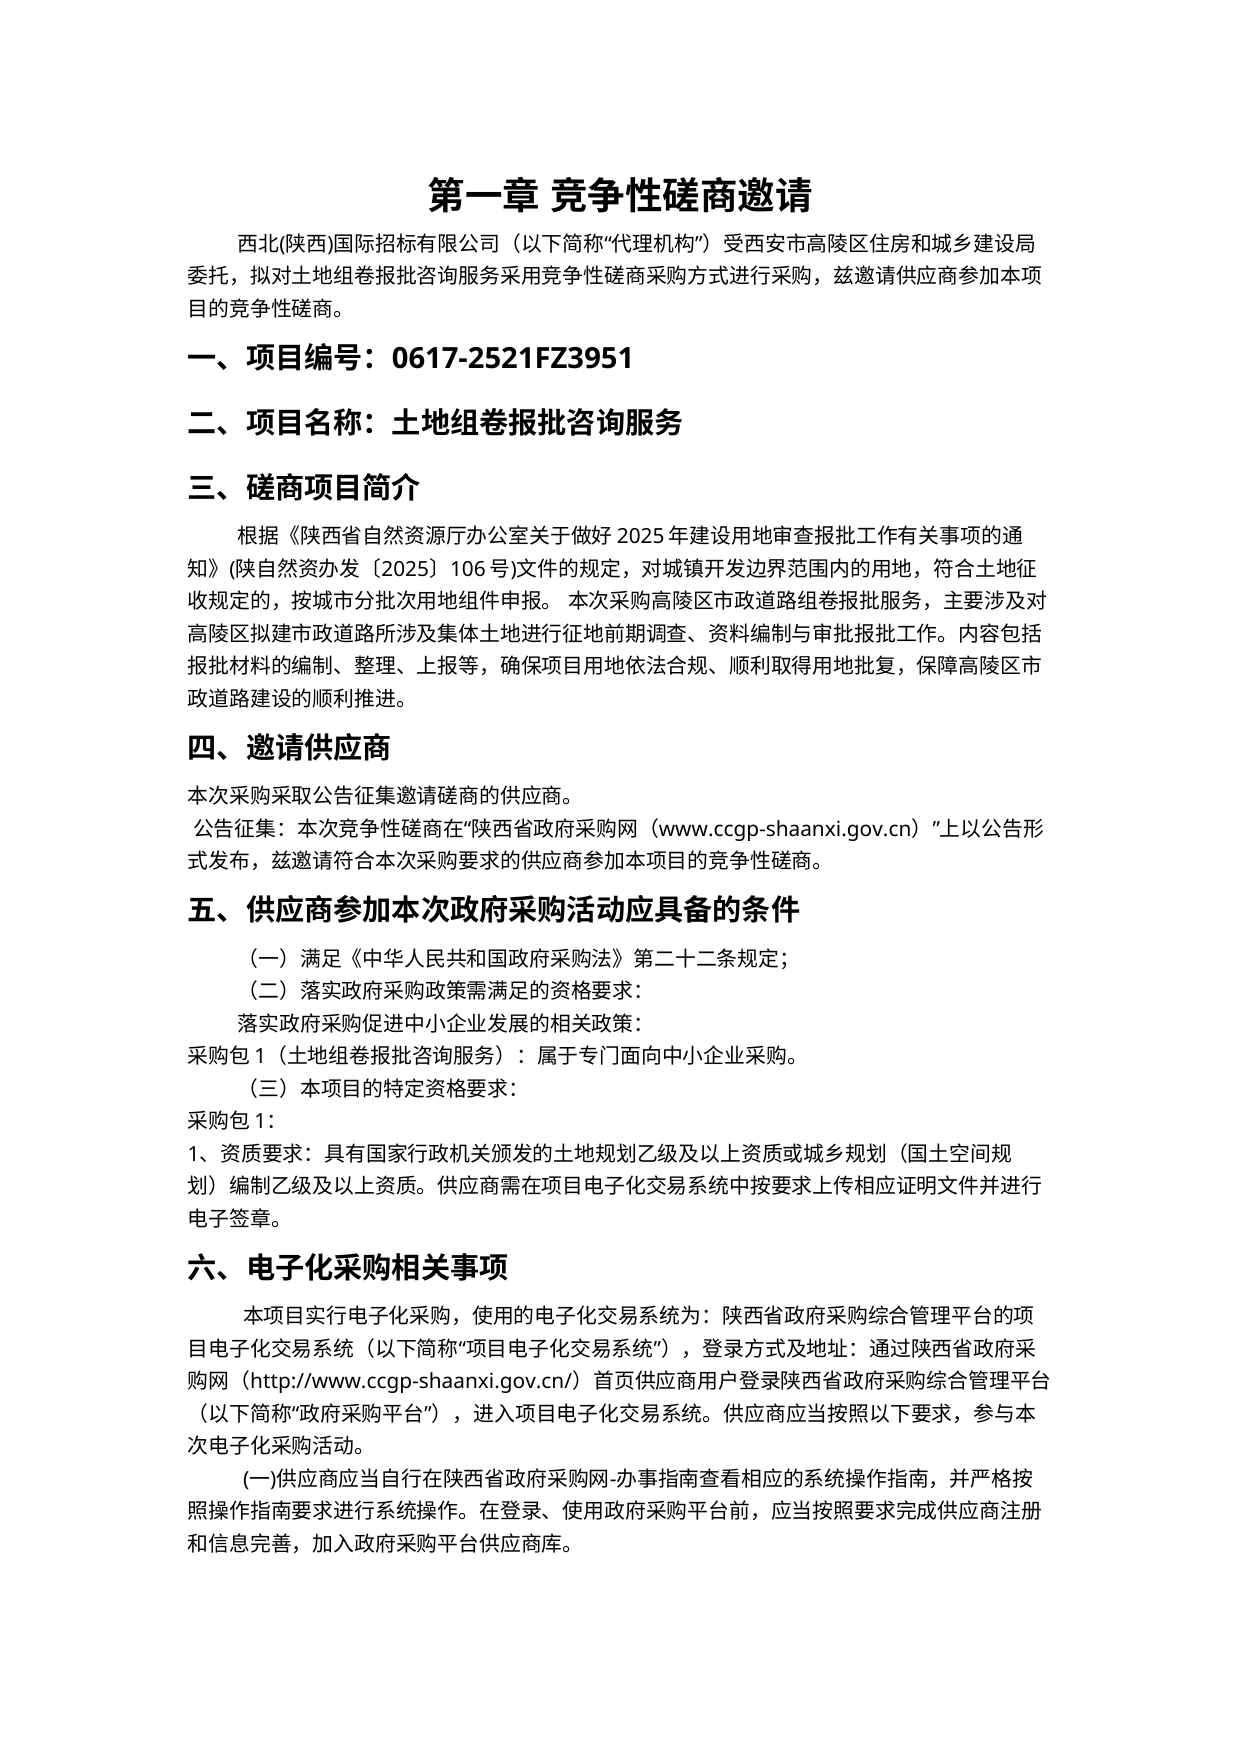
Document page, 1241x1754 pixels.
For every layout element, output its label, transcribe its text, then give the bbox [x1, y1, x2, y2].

text 四、邀请供应商 [187, 714, 1053, 779]
text 公告征集：本次竞争性磋商在“陕西省政府采购网（www.ccgp-shaanxi.gov.cn）”上以公告形式发布，兹邀请符合本次采购要求的供应商参加本项目的竞争性磋商。 [187, 812, 1053, 877]
text （三）本项目的特定资格要求： [187, 1072, 1053, 1104]
text 1、资质要求：具有国家行政机关颁发的土地规划乙级及以上资质或城乡规划（国土空间规划）编制乙级及以上资质。供应商需在项目电子化交易系统中按要求上传相应证明文件并进行电子签章。 [187, 1137, 1053, 1234]
text 根据《陕西省自然资源厅办公室关于做好2025年建设用地审查报批工作有关事项的通知》(陕自然资办发〔2025〕106号)文件的规定，对城镇开发边界范围内的用地，符合土地征收规定的，按城市分批次用地组件申报。 本次采购高陵区市政道路组卷报批服务，主要涉及对高陵区拟建市政道路所涉及集体土地进行征地前期调查、资料编制与审批报批工作。内容包括报批材料的编制、整理、上报等，确保项目用地依法合规、顺利取得用地批复，保障高陵区市政道路建设的顺利推进。 [187, 519, 1053, 714]
text （二）落实政府采购政策需满足的资格要求： [187, 974, 1053, 1007]
text (一)供应商应当自行在陕西省政府采购网-办事指南查看相应的系统操作指南，并严格按照操作指南要求进行系统操作。在登录、使用政府采购平台前，应当按照要求完成供应商注册和信息完善，加入政府采购平台供应商库。 [187, 1462, 1053, 1559]
text 本项目实行电子化采购，使用的电子化交易系统为：陕西省政府采购综合管理平台的项目电子化交易系统（以下简称“项目电子化交易系统”），登录方式及地址：通过陕西省政府采购网（http://www.ccgp-shaanxi.gov.cn/）首页供应商用户登录陕西省政府采购综合管理平台（以下简称“政府采购平台”），进入项目电子化交易系统。供应商应当按照以下要求，参与本次电子化采购活动。 [187, 1299, 1053, 1462]
text 五、供应商参加本次政府采购活动应具备的条件 [187, 877, 1053, 942]
text 本次采购采取公告征集邀请磋商的供应商。 [187, 779, 1053, 812]
text 二、项目名称：土地组卷报批咨询服务 [187, 389, 1053, 454]
text 落实政府采购促进中小企业发展的相关政策： [187, 1007, 1053, 1039]
text 采购包1（土地组卷报批咨询服务）：属于专门面向中小企业采购。 [187, 1039, 1053, 1072]
text 第一章 竞争性磋商邀请 [187, 162, 1053, 227]
text 西北(陕西)国际招标有限公司（以下简称“代理机构”）受西安市高陵区住房和城乡建设局委托，拟对土地组卷报批咨询服务采用竞争性磋商采购方式进行采购，兹邀请供应商参加本项目的竞争性磋商。 [187, 227, 1053, 324]
text 三、磋商项目简介 [187, 454, 1053, 519]
text 一、项目编号：0617-2521FZ3951 [187, 324, 1053, 389]
text （一）满足《中华人民共和国政府采购法》第二十二条规定； [187, 942, 1053, 974]
text 采购包1： [187, 1104, 1053, 1137]
text 六、电子化采购相关事项 [187, 1234, 1053, 1299]
